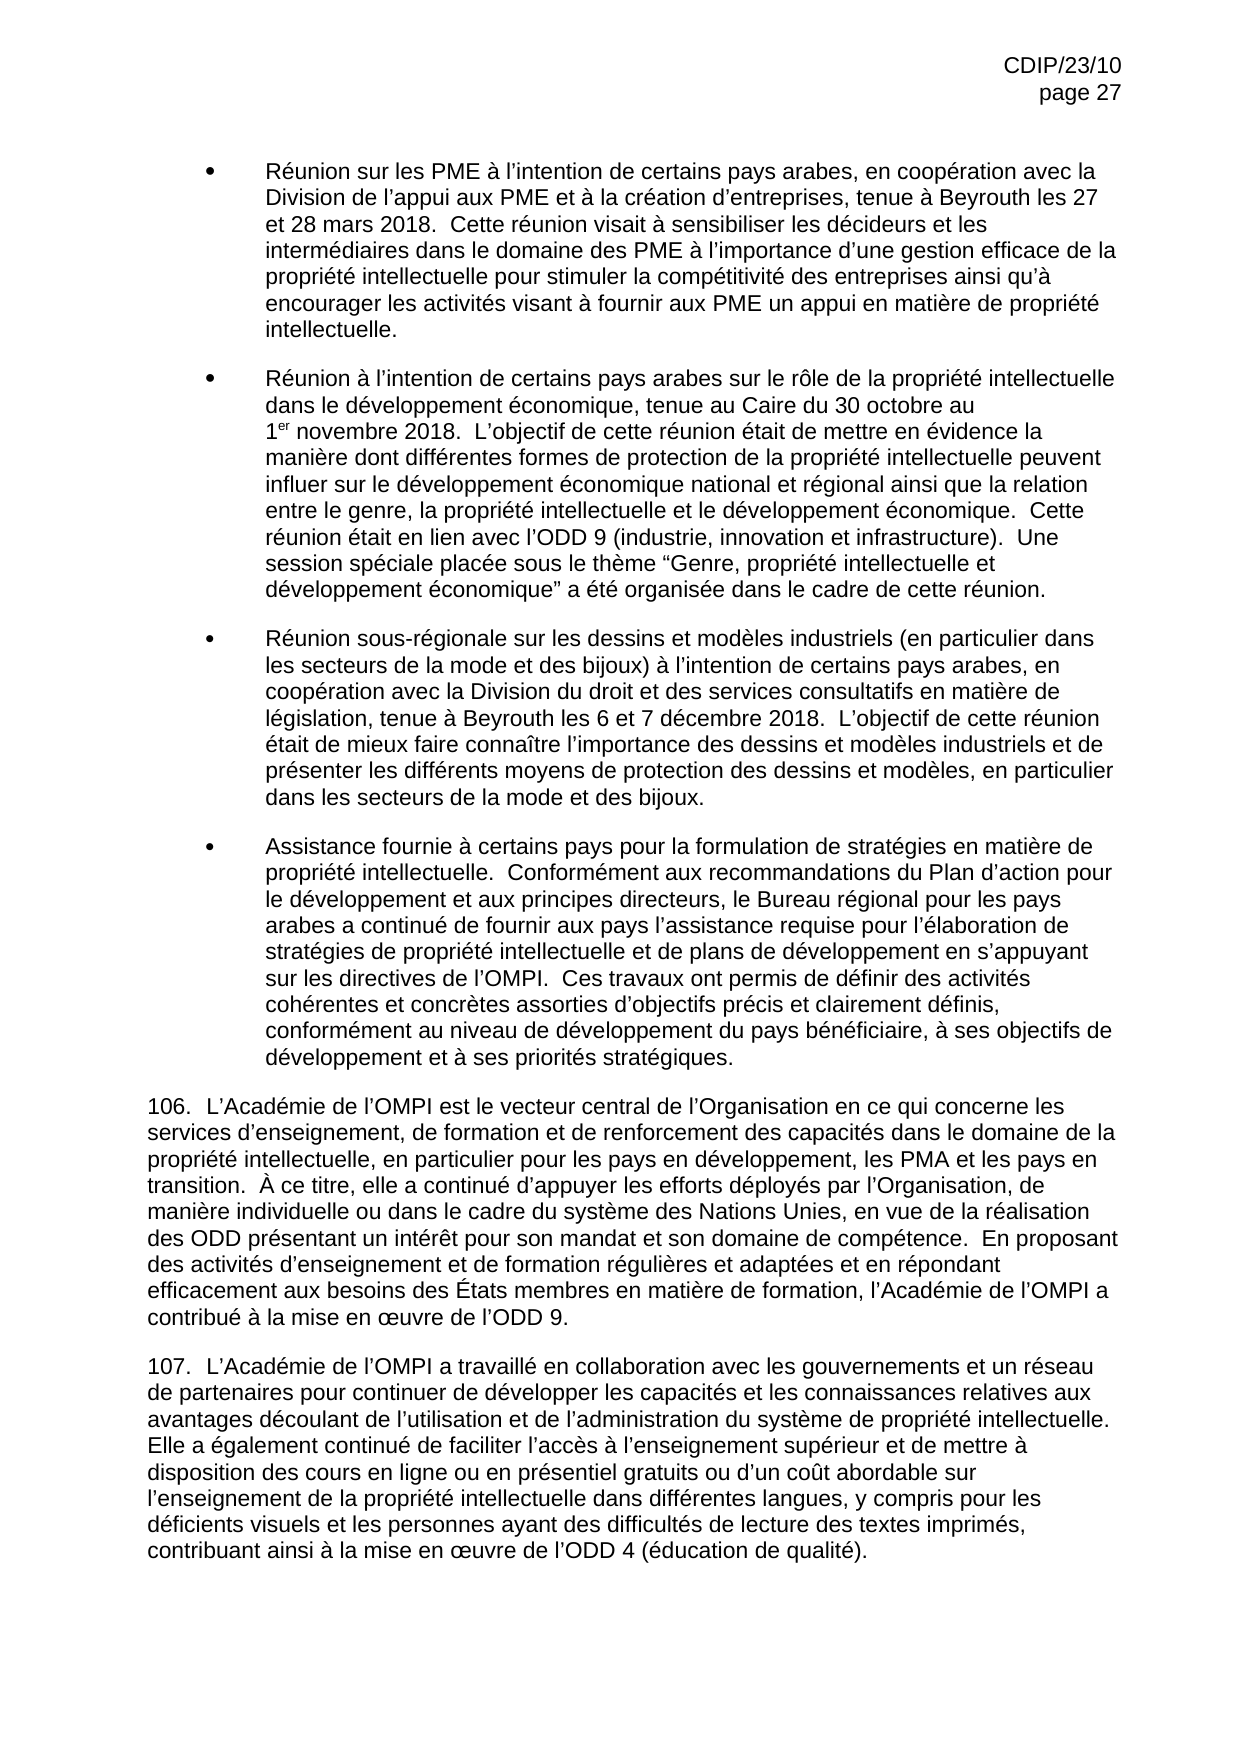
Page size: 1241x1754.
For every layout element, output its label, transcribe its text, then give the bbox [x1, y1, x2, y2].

text L’Académie de l’OMPI est le vecteur central de l’Organisation en ce qui concerne les services d’enseignement, de formation et de renforcement des capacités dans le domaine de la propriété intellectuelle, en particulier pour les pays en développement, les PMA et les pays en transition. À ce titre, elle a continué d’appuyer les efforts déployés par l’Organisation, de manière individuelle ou dans le cadre du système des Nations Unies, en vue de la réalisation des ODD présentant un intérêt pour son mandat et son domaine de compétence. En proposant des activités d’enseignement et de formation régulières et adaptées et en répondant efficacement aux besoins des États membres en matière de formation, l’Académie de l’OMPI a contribué à la mise en œuvre de l’ODD 9. [147, 1093, 1122, 1330]
list Réunion sur les PME à l’intention de certains pays arabes, en coopération avec la Division de l’appui aux PME et à la création d’entreprises, tenue à Beyrouth les 27 et 28 mars 2018. Cette réunion visait à sensibiliser les décideurs et les intermédiaires dans le domaine des PME à l’importance d’une gestion efficace de la propriété intellectuelle pour stimuler la compétitivité des entreprises ainsi qu’à encourager les activités visant à fournir aux PME un appui en matière de propriété intellectuelle. [206, 158, 1122, 342]
list Réunion à l’intention de certains pays arabes sur le rôle de la propriété intellectuelle dans le développement économique, tenue au Caire du 30 octobre au 1er novembre 2018. L’objectif de cette réunion était de mettre en évidence la manière dont différentes formes de protection de la propriété intellectuelle peuvent influer sur le développement économique national et régional ainsi que la relation entre le genre, la propriété intellectuelle et le développement économique. Cette réunion était en lien avec l’ODD 9 (industrie, innovation et infrastructure). Une session spéciale placée sous le thème “Genre, propriété intellectuelle et développement économique” a été organisée dans le cadre de cette réunion. [206, 365, 1122, 602]
text L’Académie de l’OMPI a travaillé en collaboration avec les gouvernements et un réseau de partenaires pour continuer de développer les capacités et les connaissances relatives aux avantages découlant de l’utilisation et de l’administration du système de propriété intellectuelle. Elle a également continué de faciliter l’accès à l’enseignement supérieur et de mettre à disposition des cours en ligne ou en présentiel gratuits ou d’un coût abordable sur l’enseignement de la propriété intellectuelle dans différentes langues, y compris pour les déficients visuels et les personnes ayant des difficultés de lecture des textes imprimés, contribuant ainsi à la mise en œuvre de l’ODD 4 (éducation de qualité). [147, 1353, 1122, 1564]
list Assistance fournie à certains pays pour la formulation de stratégies en matière de propriété intellectuelle. Conformément aux recommandations du Plan d’action pour le développement et aux principes directeurs, le Bureau régional pour les pays arabes a continué de fournir aux pays l’assistance requise pour l’élaboration de stratégies de propriété intellectuelle et de plans de développement en s’appuyant sur les directives de l’OMPI. Ces travaux ont permis de définir des activités cohérentes et concrètes assorties d’objectifs précis et clairement définis, conformément au niveau de développement du pays bénéficiaire, à ses objectifs de développement et à ses priorités stratégiques. [206, 833, 1122, 1070]
list Réunion sous-régionale sur les dessins et modèles industriels (en particulier dans les secteurs de la mode et des bijoux) à l’intention de certains pays arabes, en coopération avec la Division du droit et des services consultatifs en matière de législation, tenue à Beyrouth les 6 et 7 décembre 2018. L’objectif de cette réunion était de mieux faire connaître l’importance des dessins et modèles industriels et de présenter les différents moyens de protection des dessins et modèles, en particulier dans les secteurs de la mode et des bijoux. [206, 625, 1122, 810]
